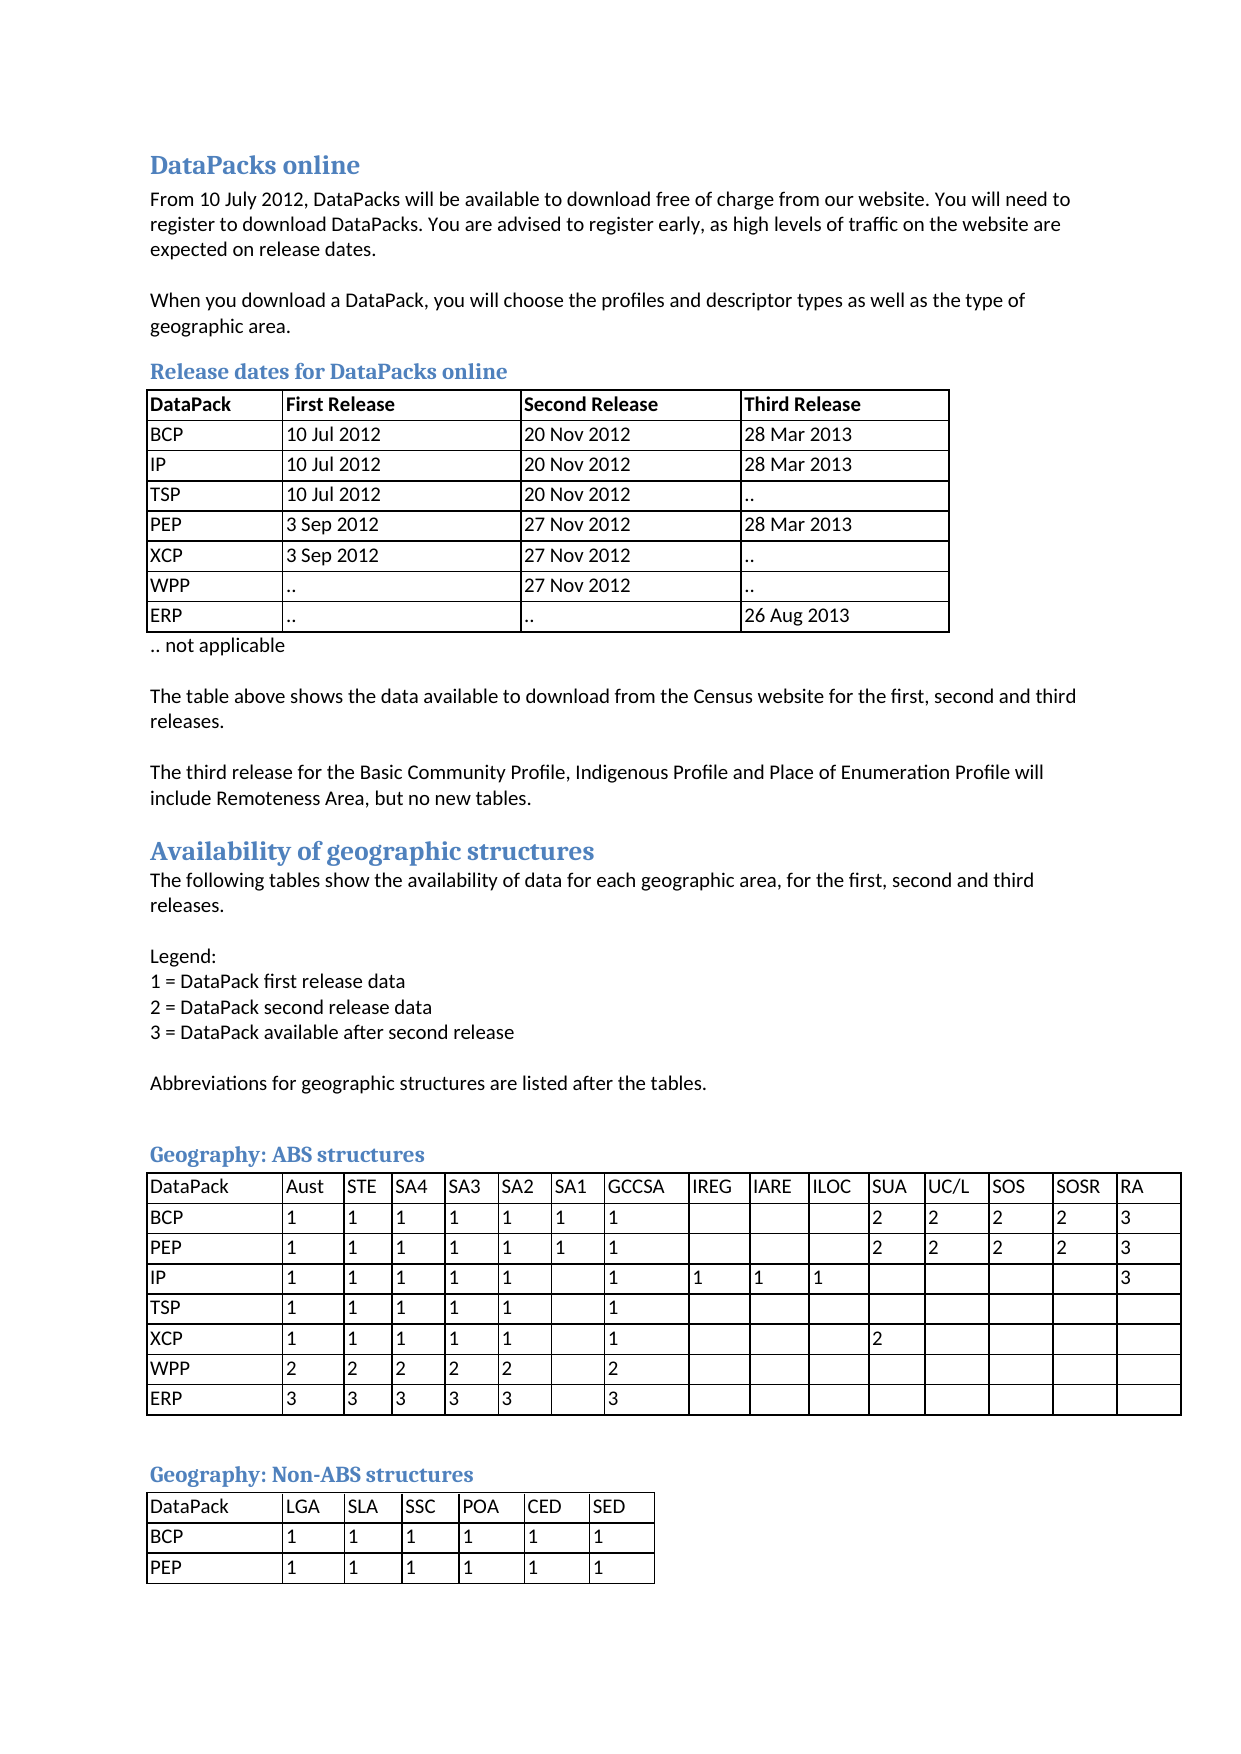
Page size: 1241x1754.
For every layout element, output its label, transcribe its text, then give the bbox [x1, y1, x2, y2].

subtitle Release dates for DataPacks online [150, 359, 1090, 385]
table_cell PEP [148, 1234, 282, 1263]
table_cell 1 [283, 1554, 344, 1582]
table_cell [810, 1325, 868, 1353]
table_cell 1 [345, 1295, 391, 1323]
table_header DataPack [148, 1493, 282, 1522]
text The table above shows the data available to download from the Census website for the first, second and third releases. [150, 683, 1090, 734]
table_cell 1 [552, 1204, 604, 1233]
table_cell 1 [283, 1325, 343, 1353]
table_cell [810, 1204, 868, 1233]
table_cell 2 [345, 1355, 391, 1384]
table_cell 1 [283, 1234, 343, 1263]
table_header SA2 [499, 1174, 551, 1202]
table_cell [1054, 1385, 1116, 1414]
table_cell TSP [148, 1295, 282, 1323]
table_header SSC [403, 1493, 459, 1522]
table_cell 1 [690, 1265, 749, 1293]
table_cell [990, 1265, 1052, 1293]
table_cell 3 [345, 1385, 391, 1414]
table_cell 1 [499, 1265, 551, 1293]
table_cell 2 [605, 1355, 688, 1384]
table_cell 1 [605, 1234, 688, 1263]
table_cell 1 [393, 1325, 444, 1353]
table_cell 1 [393, 1204, 444, 1233]
table_header SA1 [552, 1174, 604, 1202]
text Legend: [150, 943, 1090, 969]
table_cell [990, 1355, 1052, 1384]
table_cell BCP [148, 1204, 282, 1233]
table_cell [990, 1385, 1052, 1414]
table_cell 2 [446, 1355, 498, 1384]
table_cell 1 [446, 1325, 498, 1353]
table_cell 20 Nov 2012 [522, 482, 740, 510]
table_header Third Release [742, 391, 948, 419]
table_cell XCP [148, 542, 282, 571]
table_cell 28 Mar 2013 [742, 451, 948, 480]
table_cell 1 [605, 1295, 688, 1323]
table_header LGA [283, 1493, 344, 1522]
table_cell [1054, 1295, 1116, 1323]
table_header SOSR [1054, 1174, 1116, 1202]
table_cell 2 [926, 1234, 988, 1263]
table_cell 2 [283, 1355, 343, 1384]
table_cell 1 [605, 1204, 688, 1233]
table_cell [552, 1295, 604, 1323]
table_cell .. [283, 602, 520, 631]
table_cell 1 [283, 1295, 343, 1323]
table_header SOS [990, 1174, 1052, 1202]
table_cell .. [522, 602, 740, 631]
table_cell [1118, 1385, 1180, 1414]
table_cell 2 [393, 1355, 444, 1384]
table_cell [751, 1385, 808, 1414]
table_cell 1 [283, 1524, 344, 1552]
table_cell 1 [552, 1234, 604, 1263]
text 1 = DataPack first release data [150, 969, 1090, 994]
table_cell 3 Sep 2012 [283, 542, 520, 571]
table_cell 1 [525, 1554, 589, 1582]
table_cell PEP [148, 512, 282, 540]
table_cell [810, 1355, 868, 1384]
table_cell .. [283, 572, 520, 601]
table_cell [552, 1265, 604, 1293]
table_cell WPP [148, 1355, 282, 1384]
table_cell 1 [499, 1234, 551, 1263]
table_cell 1 [460, 1524, 524, 1552]
table_cell 26 Aug 2013 [742, 602, 948, 631]
table_header CED [525, 1493, 589, 1522]
table_cell [926, 1385, 988, 1414]
table_header SA3 [446, 1174, 498, 1202]
table_cell 10 Jul 2012 [283, 421, 520, 450]
table_cell 2 [870, 1204, 924, 1233]
table_cell IP [148, 1265, 282, 1293]
table_cell IP [148, 451, 282, 480]
text The third release for the Basic Community Profile, Indigenous Profile and Place of Enumeration Profile will include Remoteness Area, but no new tables. [150, 759, 1090, 810]
table_cell 2 [870, 1325, 924, 1353]
table_header SED [590, 1493, 654, 1522]
table_cell 1 [345, 1204, 391, 1233]
table_cell [810, 1295, 868, 1323]
table_header First Release [283, 391, 520, 419]
table_cell 1 [605, 1265, 688, 1293]
table_header Aust [283, 1174, 343, 1202]
table_cell 3 [1118, 1204, 1180, 1233]
table_cell 1 [590, 1524, 654, 1552]
table_header RA [1118, 1174, 1180, 1202]
table_cell .. [742, 542, 948, 571]
table_cell [810, 1385, 868, 1414]
table_cell [1118, 1355, 1180, 1384]
table_cell 27 Nov 2012 [522, 572, 740, 601]
table_cell [926, 1355, 988, 1384]
table_cell [751, 1204, 808, 1233]
table_cell 2 [1054, 1234, 1116, 1263]
table_header Second Release [522, 391, 740, 419]
table_cell 3 [446, 1385, 498, 1414]
table_cell 1 [499, 1325, 551, 1353]
table_cell 1 [283, 1265, 343, 1293]
table_cell [751, 1234, 808, 1263]
table_cell 1 [810, 1265, 868, 1293]
table_cell [810, 1234, 868, 1263]
table_cell 10 Jul 2012 [283, 482, 520, 510]
text .. not applicable [150, 632, 1090, 658]
table_cell 27 Nov 2012 [522, 512, 740, 540]
table_cell 20 Nov 2012 [522, 421, 740, 450]
table_cell [690, 1385, 749, 1414]
table_cell 1 [393, 1234, 444, 1263]
text Availability of geographic structures The following tables show the availability of data for each geographic area, for the first, second and third releases. [150, 836, 1090, 918]
table_cell 2 [870, 1234, 924, 1263]
table_cell 1 [605, 1325, 688, 1353]
table_cell 1 [403, 1524, 458, 1552]
table_cell [690, 1295, 749, 1323]
table_cell [870, 1385, 924, 1414]
table_cell 1 [446, 1265, 498, 1293]
table_cell ERP [148, 1385, 282, 1414]
table_header POA [460, 1493, 524, 1522]
table_cell 1 [345, 1554, 401, 1582]
table_cell [690, 1204, 749, 1233]
table_cell [1054, 1325, 1116, 1353]
text 2 = DataPack second release data [150, 994, 1090, 1019]
table_cell 2 [1054, 1204, 1116, 1233]
table_cell [926, 1265, 988, 1293]
table_header SUA [870, 1174, 924, 1202]
table_cell .. [742, 482, 948, 510]
table_cell 1 [446, 1204, 498, 1233]
table_cell [1054, 1265, 1116, 1293]
table_cell [990, 1325, 1052, 1353]
table_cell 10 Jul 2012 [283, 451, 520, 480]
table_header SLA [345, 1493, 402, 1522]
table_cell ERP [148, 602, 282, 631]
text When you download a DataPack, you will choose the profiles and descriptor types as well as the type of geographic area. [150, 287, 1090, 338]
table_cell [690, 1355, 749, 1384]
table_cell .. [742, 572, 948, 601]
table_cell [690, 1234, 749, 1263]
table_cell 1 [345, 1524, 401, 1552]
table_header GCCSA [605, 1174, 688, 1202]
table_cell 1 [283, 1204, 343, 1233]
table_cell 3 [1118, 1234, 1180, 1263]
table_cell 1 [460, 1554, 524, 1582]
table_cell 1 [345, 1265, 391, 1293]
table_cell BCP [148, 1524, 282, 1552]
table_cell [1118, 1325, 1180, 1353]
table_cell 3 [393, 1385, 444, 1414]
text From 10 July 2012, DataPacks will be available to download free of charge from our website. You will need to register to download DataPacks. You are advised to register early, as high levels of traffic on the website are expected on release dates. [150, 186, 1090, 262]
table_cell 1 [525, 1524, 589, 1552]
text Abbreviations for geographic structures are listed after the tables. [150, 1070, 1090, 1096]
table_cell 2 [990, 1234, 1052, 1263]
table_cell [1118, 1295, 1180, 1323]
table_cell BCP [148, 421, 282, 450]
table_cell TSP [148, 482, 282, 510]
table_cell 2 [499, 1355, 551, 1384]
table_cell 1 [590, 1554, 654, 1582]
table_cell [552, 1355, 604, 1384]
table_header ILOC [810, 1174, 868, 1202]
table_cell [870, 1265, 924, 1293]
table_cell 1 [446, 1234, 498, 1263]
table_cell 28 Mar 2013 [742, 512, 948, 540]
table_cell [751, 1325, 808, 1353]
table_cell 28 Mar 2013 [742, 421, 948, 450]
table_header SA4 [393, 1174, 444, 1202]
text 3 = DataPack available after second release [150, 1019, 1090, 1045]
table_cell 1 [393, 1265, 444, 1293]
table_cell 3 [605, 1385, 688, 1414]
table_cell 3 [283, 1385, 343, 1414]
subtitle Geography: Non-ABS structures [150, 1462, 1090, 1488]
table_header UC/L [926, 1174, 988, 1202]
table_cell [990, 1295, 1052, 1323]
table_cell [926, 1295, 988, 1323]
table_cell [751, 1295, 808, 1323]
table_cell 2 [990, 1204, 1052, 1233]
table_cell PEP [148, 1554, 282, 1582]
table_cell WPP [148, 572, 282, 601]
table_cell 27 Nov 2012 [522, 542, 740, 571]
table_cell 3 [1118, 1265, 1180, 1293]
table_header DataPack [148, 1174, 282, 1202]
table_cell [870, 1295, 924, 1323]
table_header STE [345, 1174, 391, 1202]
table_cell 3 [499, 1385, 551, 1414]
table_cell [1054, 1355, 1116, 1384]
table_cell [751, 1355, 808, 1384]
table_header IARE [751, 1174, 808, 1202]
table_header IREG [690, 1174, 749, 1202]
table_cell 1 [499, 1204, 551, 1233]
table_cell [926, 1325, 988, 1353]
table_cell 1 [393, 1295, 444, 1323]
table_cell 1 [446, 1295, 498, 1323]
table_cell [552, 1325, 604, 1353]
table_cell 1 [345, 1234, 391, 1263]
table_cell 1 [499, 1295, 551, 1323]
table_cell 3 Sep 2012 [283, 512, 520, 540]
table_cell 1 [403, 1554, 458, 1582]
subtitle DataPacks online [150, 150, 1090, 181]
table_cell 1 [751, 1265, 808, 1293]
table_cell 20 Nov 2012 [522, 451, 740, 480]
table_cell [870, 1355, 924, 1384]
subtitle Geography: ABS structures [150, 1142, 1090, 1168]
table_cell 1 [345, 1325, 391, 1353]
table_cell 2 [926, 1204, 988, 1233]
table_cell [690, 1325, 749, 1353]
table_header DataPack [148, 391, 282, 419]
table_cell XCP [148, 1325, 282, 1353]
table_cell [552, 1385, 604, 1414]
